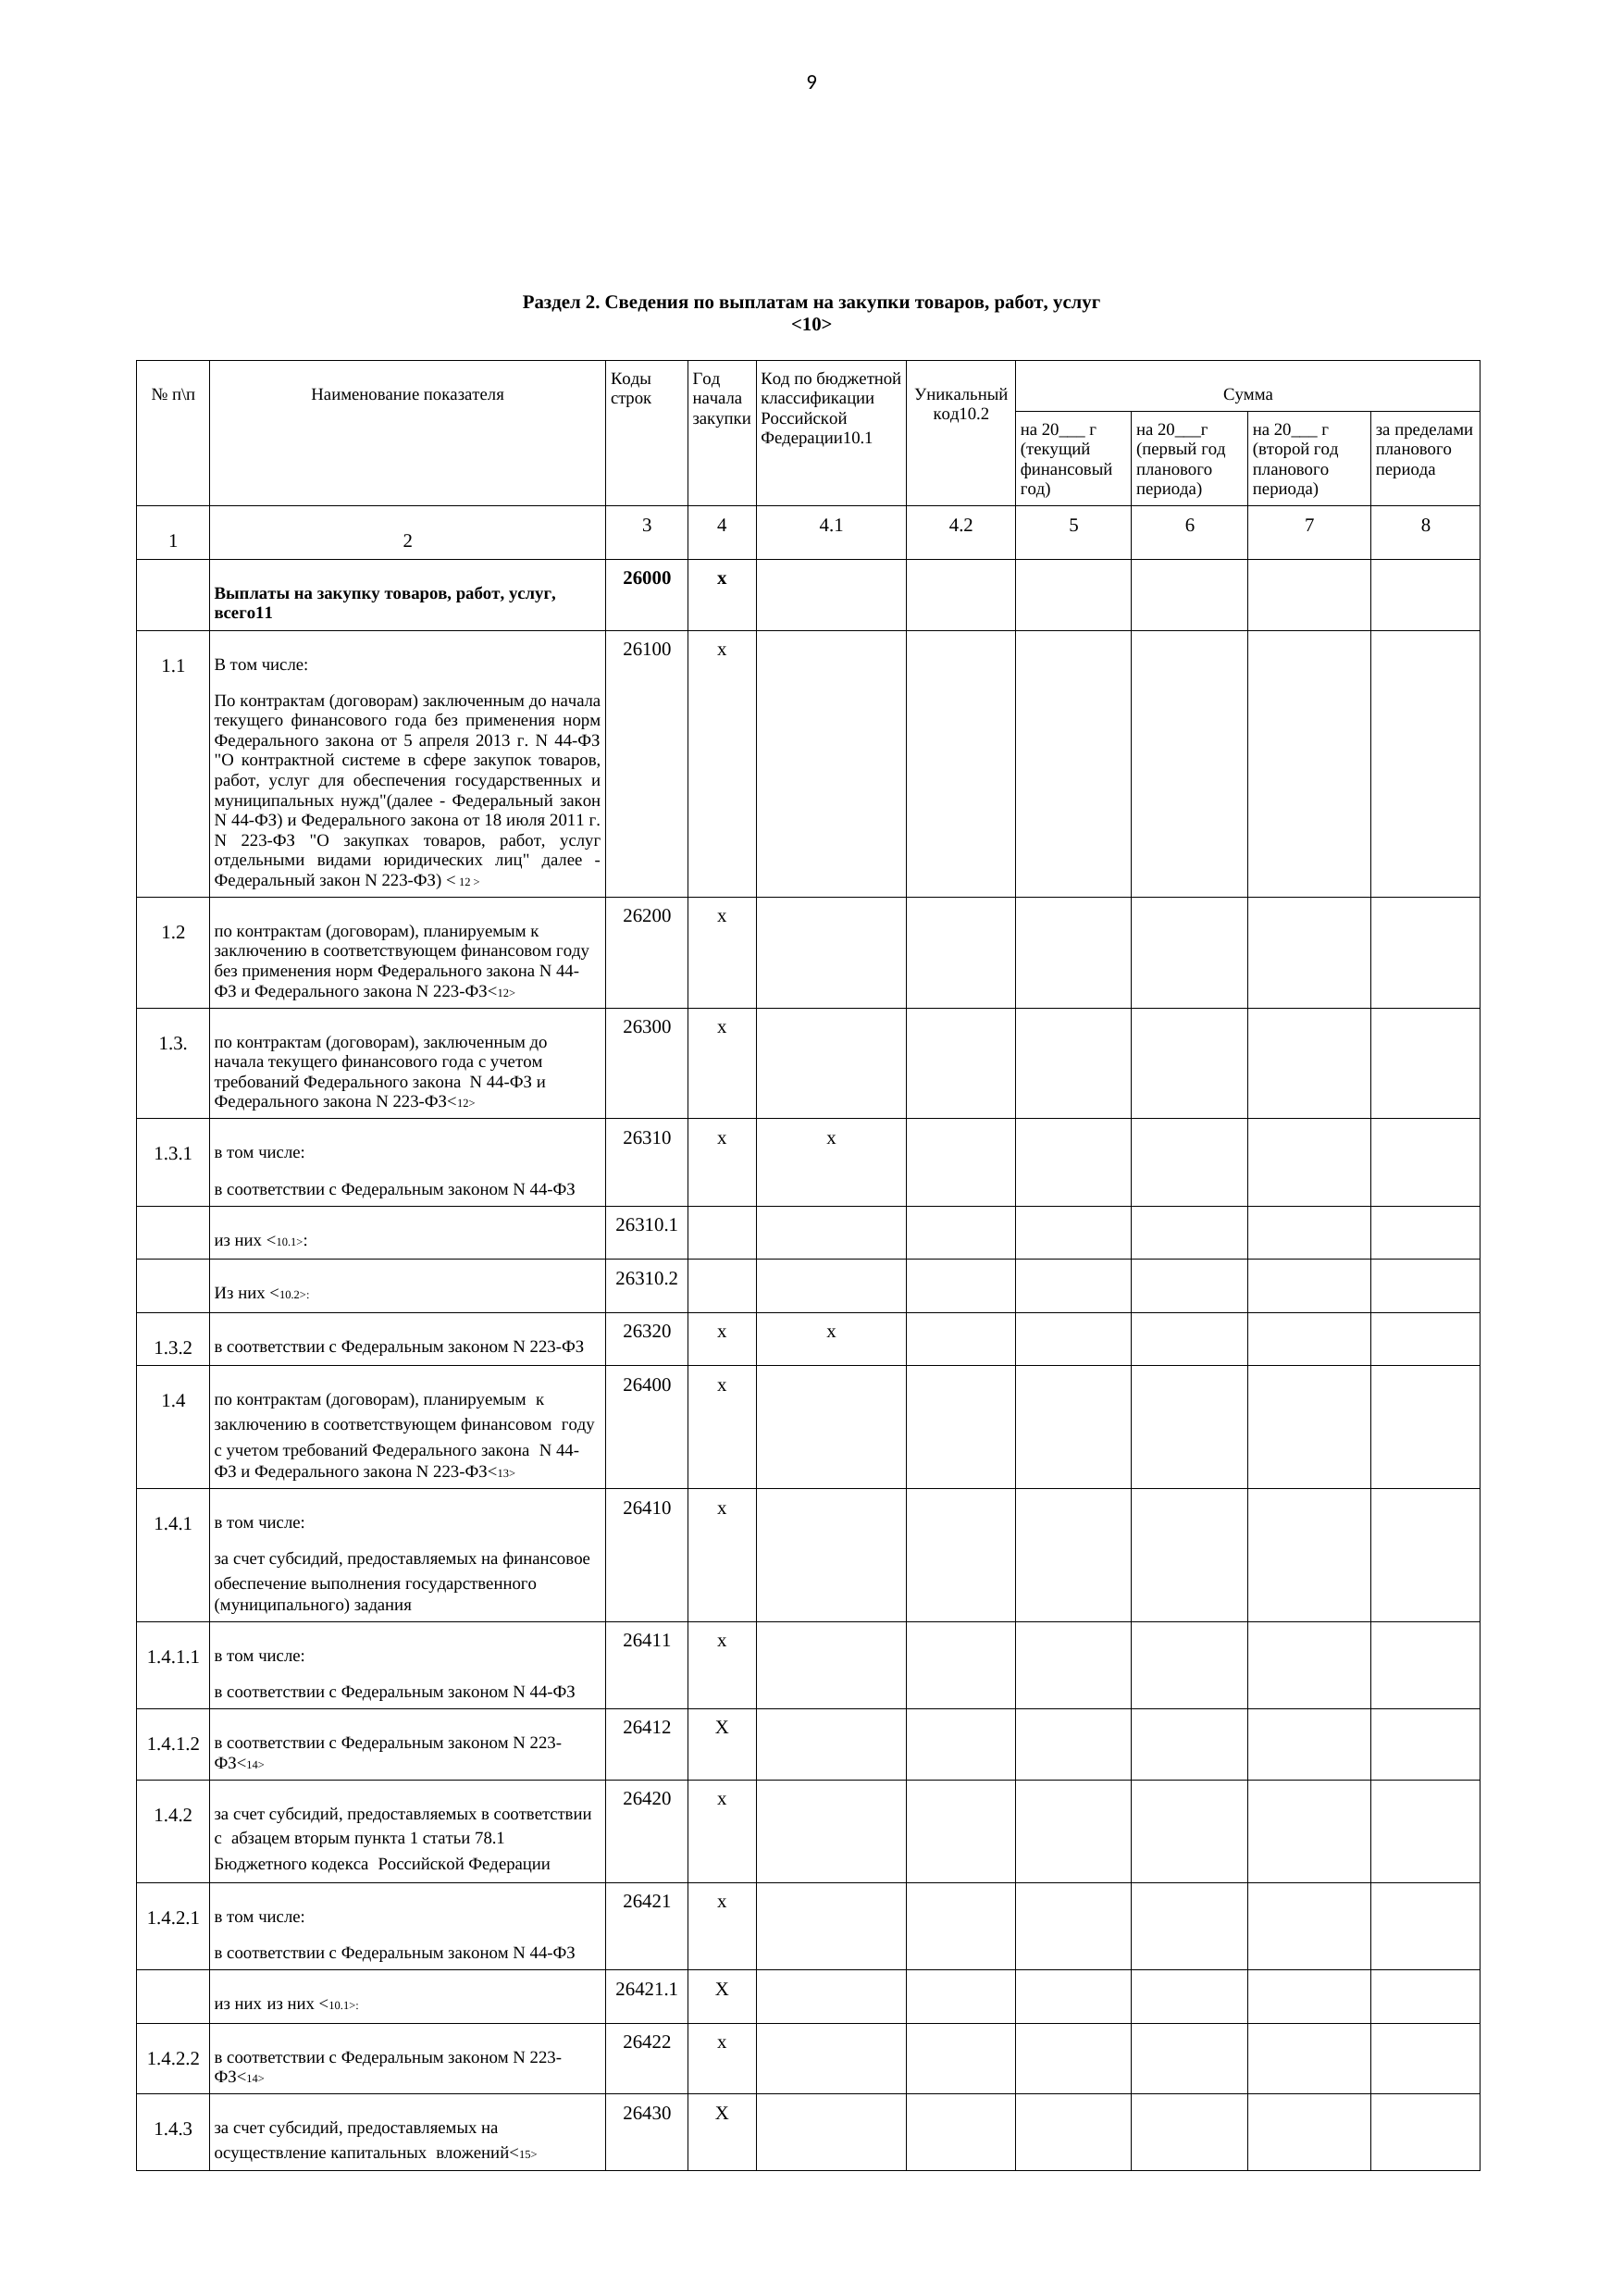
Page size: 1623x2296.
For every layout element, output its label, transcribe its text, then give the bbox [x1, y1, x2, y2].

table_cell [1016, 1622, 1131, 1708]
table_cell 26320 [606, 1313, 688, 1365]
table_cell х [757, 1313, 906, 1365]
table_cell 1.3.2 [137, 1313, 209, 1365]
table_cell [1248, 1883, 1370, 1969]
table_cell [1016, 1207, 1131, 1259]
table_cell [757, 1781, 906, 1882]
table_cell [1248, 2094, 1370, 2170]
table_cell [907, 1970, 1015, 2023]
table_cell [1132, 1207, 1247, 1259]
table_cell [907, 1119, 1015, 1205]
table_cell 26100 [606, 631, 688, 897]
table_cell [907, 1709, 1015, 1780]
table_cell [907, 2094, 1015, 2170]
table_cell в том числе: в соответствии с Федеральным законом N 44-ФЗ [210, 1883, 605, 1969]
table_cell [1371, 2024, 1480, 2093]
table_cell в соответствии с Федеральным законом N 223-ФЗ<14> [210, 1709, 605, 1780]
table_cell [757, 1709, 906, 1780]
table_cell 1 [137, 506, 209, 559]
table_cell [757, 2024, 906, 2093]
table_cell 1.4 [137, 1366, 209, 1488]
table_cell [907, 898, 1015, 1007]
table_cell [1371, 1709, 1480, 1780]
table_cell 4 [688, 506, 756, 559]
table_cell в том числе: за счет субсидий, предоставляемых на финансовое обеспечение выполнения государственного (муниципального) задания [210, 1489, 605, 1621]
table_cell [757, 1207, 906, 1259]
table_cell 26000 [606, 560, 688, 630]
table_cell 26310.2 [606, 1260, 688, 1312]
table_cell [1016, 1709, 1131, 1780]
table_cell [1248, 560, 1370, 630]
table_cell в соответствии с Федеральным законом N 223-ФЗ [210, 1313, 605, 1365]
table_cell [1016, 1970, 1131, 2023]
table_header Уникальный код10.2 [907, 361, 1015, 505]
table_cell [1248, 1781, 1370, 1882]
table_cell [1132, 560, 1247, 630]
table_header № п\п [137, 361, 209, 505]
table_cell [1371, 1009, 1480, 1118]
table_cell [1371, 1313, 1480, 1365]
table_cell [907, 1009, 1015, 1118]
table_cell [1248, 1119, 1370, 1205]
table_cell [907, 631, 1015, 897]
table_cell [907, 2024, 1015, 2093]
table_cell [1016, 2094, 1131, 2170]
table_cell [1016, 1781, 1131, 1882]
table_cell за пределами планового периода [1371, 412, 1480, 505]
table_cell [1371, 1781, 1480, 1882]
table_cell [1132, 1260, 1247, 1312]
table_cell Х [688, 1970, 756, 2023]
table_cell х [688, 1009, 756, 1118]
table_cell [1132, 1009, 1247, 1118]
table_cell х [688, 2024, 756, 2093]
table_cell х [688, 1313, 756, 1365]
table_cell 1.2 [137, 898, 209, 1007]
table_cell 1.3.1 [137, 1119, 209, 1205]
table_cell [1371, 1883, 1480, 1969]
table_cell [1132, 631, 1247, 897]
table_cell [1132, 1883, 1247, 1969]
table_cell [1132, 1366, 1247, 1488]
table_cell 6 [1132, 506, 1247, 559]
table_cell Х [688, 2094, 756, 2170]
table_cell [1016, 1366, 1131, 1488]
table_cell 3 [606, 506, 688, 559]
table_cell [1016, 1119, 1131, 1205]
table_cell [1132, 898, 1247, 1007]
table_header Сумма [1016, 361, 1480, 411]
table_cell [757, 898, 906, 1007]
table_cell [1248, 1366, 1370, 1488]
table_cell [907, 1366, 1015, 1488]
table_cell х [688, 898, 756, 1007]
table_cell [757, 560, 906, 630]
table_cell [1248, 1260, 1370, 1312]
table_cell х [688, 1883, 756, 1969]
table_cell 1.4.2 [137, 1781, 209, 1882]
table_cell 8 [1371, 506, 1480, 559]
table_cell [757, 1260, 906, 1312]
table_cell [1371, 1119, 1480, 1205]
table_cell 1.4.2.2 [137, 2024, 209, 2093]
table_cell на 20___ г (текущий финансовый год) [1016, 412, 1131, 505]
table_cell на 20___г (первый год планового периода) [1132, 412, 1247, 505]
table_cell [688, 1207, 756, 1259]
table_cell из них из них <10.1>: [210, 1970, 605, 2023]
table_cell [907, 1207, 1015, 1259]
table_cell [1132, 1709, 1247, 1780]
table_cell в соответствии с Федеральным законом N 223-ФЗ<14> [210, 2024, 605, 2093]
table_cell [1371, 560, 1480, 630]
table_cell по контрактам (договорам), планируемым к заключению в соответствующем финансовом году без применения норм Федерального закона N 44-ФЗ и Федерального закона N 223-ФЗ<12> [210, 898, 605, 1007]
table_cell [688, 1260, 756, 1312]
table_cell 1.4.1 [137, 1489, 209, 1621]
table_cell 26421 [606, 1883, 688, 1969]
table_cell по контрактам (договорам), планируемым к заключению в соответствующем финансовом году с учетом требований Федерального закона N 44-ФЗ и Федерального закона N 223-ФЗ<13> [210, 1366, 605, 1488]
table_cell [1248, 1709, 1370, 1780]
table_cell [757, 1622, 906, 1708]
table_cell [1248, 1009, 1370, 1118]
table_cell [1248, 631, 1370, 897]
table_cell [1132, 1489, 1247, 1621]
table_cell 26200 [606, 898, 688, 1007]
table_cell [907, 1781, 1015, 1882]
table_cell [1016, 560, 1131, 630]
text Раздел 2. Сведения по выплатам на закупки товаров, работ, услуг <10> [137, 291, 1486, 335]
table_cell [1248, 1313, 1370, 1365]
table_cell [1371, 2094, 1480, 2170]
table_cell [1371, 1970, 1480, 2023]
table_cell х [688, 560, 756, 630]
table_cell 4.2 [907, 506, 1015, 559]
table_cell 26310 [606, 1119, 688, 1205]
table_cell х [688, 1622, 756, 1708]
table_cell 26310.1 [606, 1207, 688, 1259]
table_cell за счет субсидий, предоставляемых в соответствии с абзацем вторым пункта 1 статьи 78.1 Бюджетного кодекса Российской Федерации [210, 1781, 605, 1882]
table_cell [1132, 2094, 1247, 2170]
table_cell 1.4.3 [137, 2094, 209, 2170]
table_cell [1371, 1260, 1480, 1312]
table_cell 1.1 [137, 631, 209, 897]
table_cell 26430 [606, 2094, 688, 2170]
table_cell [757, 2094, 906, 2170]
table_cell из них <10.1>: [210, 1207, 605, 1259]
table_cell [757, 1366, 906, 1488]
table_cell [1132, 1119, 1247, 1205]
table_header Коды строк [606, 361, 688, 505]
table_cell [1016, 2024, 1131, 2093]
table_cell [137, 1207, 209, 1259]
table_cell [1016, 1313, 1131, 1365]
table_cell [137, 1970, 209, 2023]
table_cell [1248, 1970, 1370, 2023]
table_cell [1248, 1207, 1370, 1259]
table_cell [137, 560, 209, 630]
table_cell [1016, 631, 1131, 897]
table_cell [1248, 1622, 1370, 1708]
table_cell [1016, 898, 1131, 1007]
table_cell [1371, 1207, 1480, 1259]
table_header Год начала закупки [688, 361, 756, 505]
table_cell 1.3. [137, 1009, 209, 1118]
table_cell [1132, 1313, 1247, 1365]
table_cell 26422 [606, 2024, 688, 2093]
table_cell х [688, 1119, 756, 1205]
table_cell [757, 1883, 906, 1969]
table_cell [1248, 898, 1370, 1007]
table_cell [1016, 1883, 1131, 1969]
table_cell [907, 1313, 1015, 1365]
table_cell 26400 [606, 1366, 688, 1488]
table_cell [757, 1009, 906, 1118]
table_cell 26411 [606, 1622, 688, 1708]
table_cell [1016, 1009, 1131, 1118]
table_cell 26300 [606, 1009, 688, 1118]
table_cell [1132, 1781, 1247, 1882]
table_cell [1371, 898, 1480, 1007]
table_cell 26420 [606, 1781, 688, 1882]
table_cell [907, 1622, 1015, 1708]
table_cell [1016, 1489, 1131, 1621]
table_cell 26412 [606, 1709, 688, 1780]
table_cell х [688, 1366, 756, 1488]
table_cell за счет субсидий, предоставляемых на осуществление капитальных вложений<15> [210, 2094, 605, 2170]
table_cell Х [688, 1709, 756, 1780]
table_cell 26421.1 [606, 1970, 688, 2023]
table_cell [1371, 1622, 1480, 1708]
table_cell Из них <10.2>: [210, 1260, 605, 1312]
table_cell х [757, 1119, 906, 1205]
table_cell [907, 1489, 1015, 1621]
table_cell [1132, 1622, 1247, 1708]
table_cell 2 [210, 506, 605, 559]
table_cell х [688, 1781, 756, 1882]
table_cell 5 [1016, 506, 1131, 559]
table_cell 1.4.1.2 [137, 1709, 209, 1780]
table_cell [907, 560, 1015, 630]
table_cell [907, 1883, 1015, 1969]
table_cell х [688, 1489, 756, 1621]
table_cell на 20___ г (второй год планового периода) [1248, 412, 1370, 505]
table_cell [1016, 1260, 1131, 1312]
table_cell [1371, 1489, 1480, 1621]
table_cell 7 [1248, 506, 1370, 559]
table_cell [757, 1489, 906, 1621]
table_cell [757, 631, 906, 897]
table_cell 26410 [606, 1489, 688, 1621]
table_cell в том числе: в соответствии с Федеральным законом N 44-ФЗ [210, 1119, 605, 1205]
table_cell [1132, 2024, 1247, 2093]
table_cell [907, 1260, 1015, 1312]
table_cell 4.1 [757, 506, 906, 559]
table_header Наименование показателя [210, 361, 605, 505]
table_cell Выплаты на закупку товаров, работ, услуг, всего11 [210, 560, 605, 630]
table_cell [1248, 2024, 1370, 2093]
table_cell в том числе: в соответствии с Федеральным законом N 44-ФЗ [210, 1622, 605, 1708]
table_header Код по бюджетной классификации Российской Федерации10.1 [757, 361, 906, 505]
table_cell по контрактам (договорам), заключенным до начала текущего финансового года с учетом требований Федерального закона N 44-ФЗ и Федерального закона N 223-ФЗ<12> [210, 1009, 605, 1118]
table_cell 1.4.2.1 [137, 1883, 209, 1969]
table_cell [137, 1260, 209, 1312]
table_cell [1371, 631, 1480, 897]
table_cell В том числе: По контрактам (договорам) заключенным до начала текущего финансового года без применения норм Федерального закона от 5 апреля 2013 г. N 44-ФЗ "О контрактной системе в сфере закупок товаров, работ, услуг для обеспечения государственных и муниципальных нужд"(далее - Федеральный закон N 44-ФЗ) и Федерального закона от 18 июля 2011 г. N 223-ФЗ "О закупках товаров, работ, услуг отдельными видами юридических лиц" далее - Федеральный закон N 223-ФЗ) < 12 > [210, 631, 605, 897]
table_cell [1248, 1489, 1370, 1621]
table_cell 1.4.1.1 [137, 1622, 209, 1708]
table_cell х [688, 631, 756, 897]
table_cell [757, 1970, 906, 2023]
table_cell [1371, 1366, 1480, 1488]
table_cell [1132, 1970, 1247, 2023]
